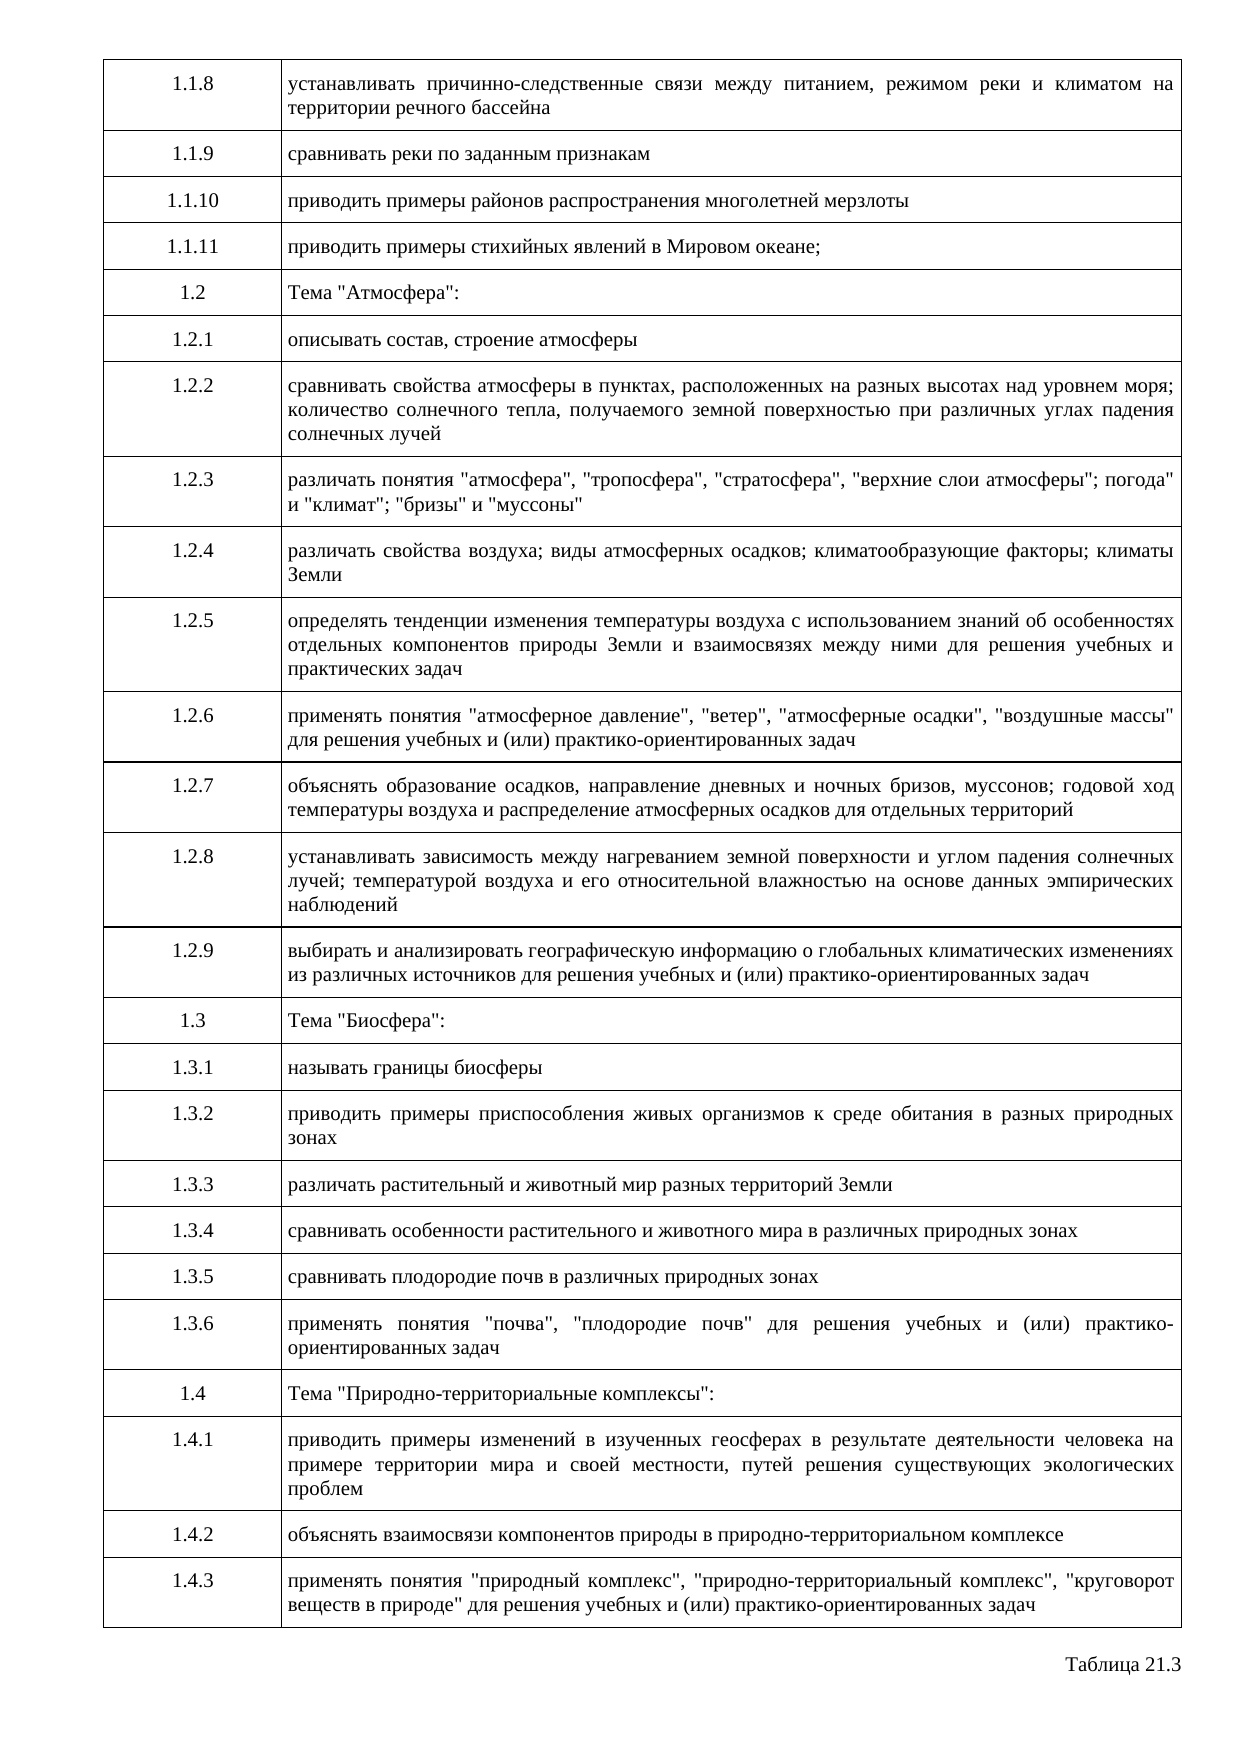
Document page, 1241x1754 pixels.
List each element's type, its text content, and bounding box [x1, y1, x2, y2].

table_cell 1.1.11 [104, 223, 281, 268]
text Таблица 21.3 [103, 1652, 1181, 1676]
table_cell выбирать и анализировать географическую информацию о глобальных климатических изменениях из различных источников для решения учебных и (или) практико-ориентированных задач [282, 928, 1181, 997]
table_cell 1.4.2 [104, 1511, 281, 1557]
table_cell 1.1.9 [104, 131, 281, 176]
table_cell объяснять образование осадков, направление дневных и ночных бризов, муссонов; годовой ход температуры воздуха и распределение атмосферных осадков для отдельных территорий [282, 763, 1181, 832]
table_cell 1.2 [104, 270, 281, 315]
table_cell 1.4 [104, 1370, 281, 1416]
table_cell применять понятия "почва", "плодородие почв" для решения учебных и (или) практико-ориентированных задач [282, 1300, 1181, 1369]
table_cell 1.2.9 [104, 928, 281, 997]
table_cell объяснять взаимосвязи компонентов природы в природно-территориальном комплексе [282, 1511, 1181, 1557]
table_cell Тема "Атмосфера": [282, 270, 1181, 315]
table_cell 1.4.3 [104, 1558, 281, 1627]
table_cell сравнивать реки по заданным признакам [282, 131, 1181, 176]
table_cell определять тенденции изменения температуры воздуха с использованием знаний об особенностях отдельных компонентов природы Земли и взаимосвязях между ними для решения учебных и практических задач [282, 598, 1181, 691]
table_cell Тема "Природно-территориальные комплексы": [282, 1370, 1181, 1416]
table_cell приводить примеры приспособления живых организмов к среде обитания в разных природных зонах [282, 1091, 1181, 1160]
table_cell описывать состав, строение атмосферы [282, 316, 1181, 361]
table_cell 1.3.1 [104, 1044, 281, 1089]
table_cell приводить примеры районов распространения многолетней мерзлоты [282, 177, 1181, 222]
table_cell сравнивать особенности растительного и животного мира в различных природных зонах [282, 1207, 1181, 1253]
table_cell 1.2.2 [104, 362, 281, 456]
table_cell сравнивать плодородие почв в различных природных зонах [282, 1254, 1181, 1299]
table_cell 1.3 [104, 998, 281, 1043]
table_cell 1.2.7 [104, 763, 281, 832]
table_cell различать свойства воздуха; виды атмосферных осадков; климатообразующие факторы; климаты Земли [282, 527, 1181, 597]
table_cell 1.3.5 [104, 1254, 281, 1299]
table_cell приводить примеры стихийных явлений в Мировом океане; [282, 223, 1181, 268]
table_cell 1.2.8 [104, 833, 281, 926]
table_cell 1.4.1 [104, 1417, 281, 1510]
table_cell приводить примеры изменений в изученных геосферах в результате деятельности человека на примере территории мира и своей местности, путей решения существующих экологических проблем [282, 1417, 1181, 1510]
table_cell сравнивать свойства атмосферы в пунктах, расположенных на разных высотах над уровнем моря; количество солнечного тепла, получаемого земной поверхностью при различных углах падения солнечных лучей [282, 362, 1181, 456]
table_cell 1.1.10 [104, 177, 281, 222]
table_cell устанавливать зависимость между нагреванием земной поверхности и углом падения солнечных лучей; температурой воздуха и его относительной влажностью на основе данных эмпирических наблюдений [282, 833, 1181, 926]
table_cell 1.3.2 [104, 1091, 281, 1160]
table_cell 1.3.6 [104, 1300, 281, 1369]
table_cell Тема "Биосфера": [282, 998, 1181, 1043]
table_cell применять понятия "атмосферное давление", "ветер", "атмосферные осадки", "воздушные массы" для решения учебных и (или) практико-ориентированных задач [282, 692, 1181, 761]
table_cell 1.2.4 [104, 527, 281, 597]
table_cell различать понятия "атмосфера", "тропосфера", "стратосфера", "верхние слои атмосферы"; погода" и "климат"; "бризы" и "муссоны" [282, 457, 1181, 526]
table_cell устанавливать причинно-следственные связи между питанием, режимом реки и климатом на территории речного бассейна [282, 60, 1181, 129]
table_cell применять понятия "природный комплекс", "природно-территориальный комплекс", "круговорот веществ в природе" для решения учебных и (или) практико-ориентированных задач [282, 1558, 1181, 1627]
table_cell 1.1.8 [104, 60, 281, 129]
table_cell 1.3.3 [104, 1161, 281, 1206]
table_cell различать растительный и животный мир разных территорий Земли [282, 1161, 1181, 1206]
table_cell 1.2.6 [104, 692, 281, 761]
table_cell 1.2.1 [104, 316, 281, 361]
table_cell 1.2.5 [104, 598, 281, 691]
table_cell 1.2.3 [104, 457, 281, 526]
table_cell 1.3.4 [104, 1207, 281, 1253]
table_cell называть границы биосферы [282, 1044, 1181, 1089]
